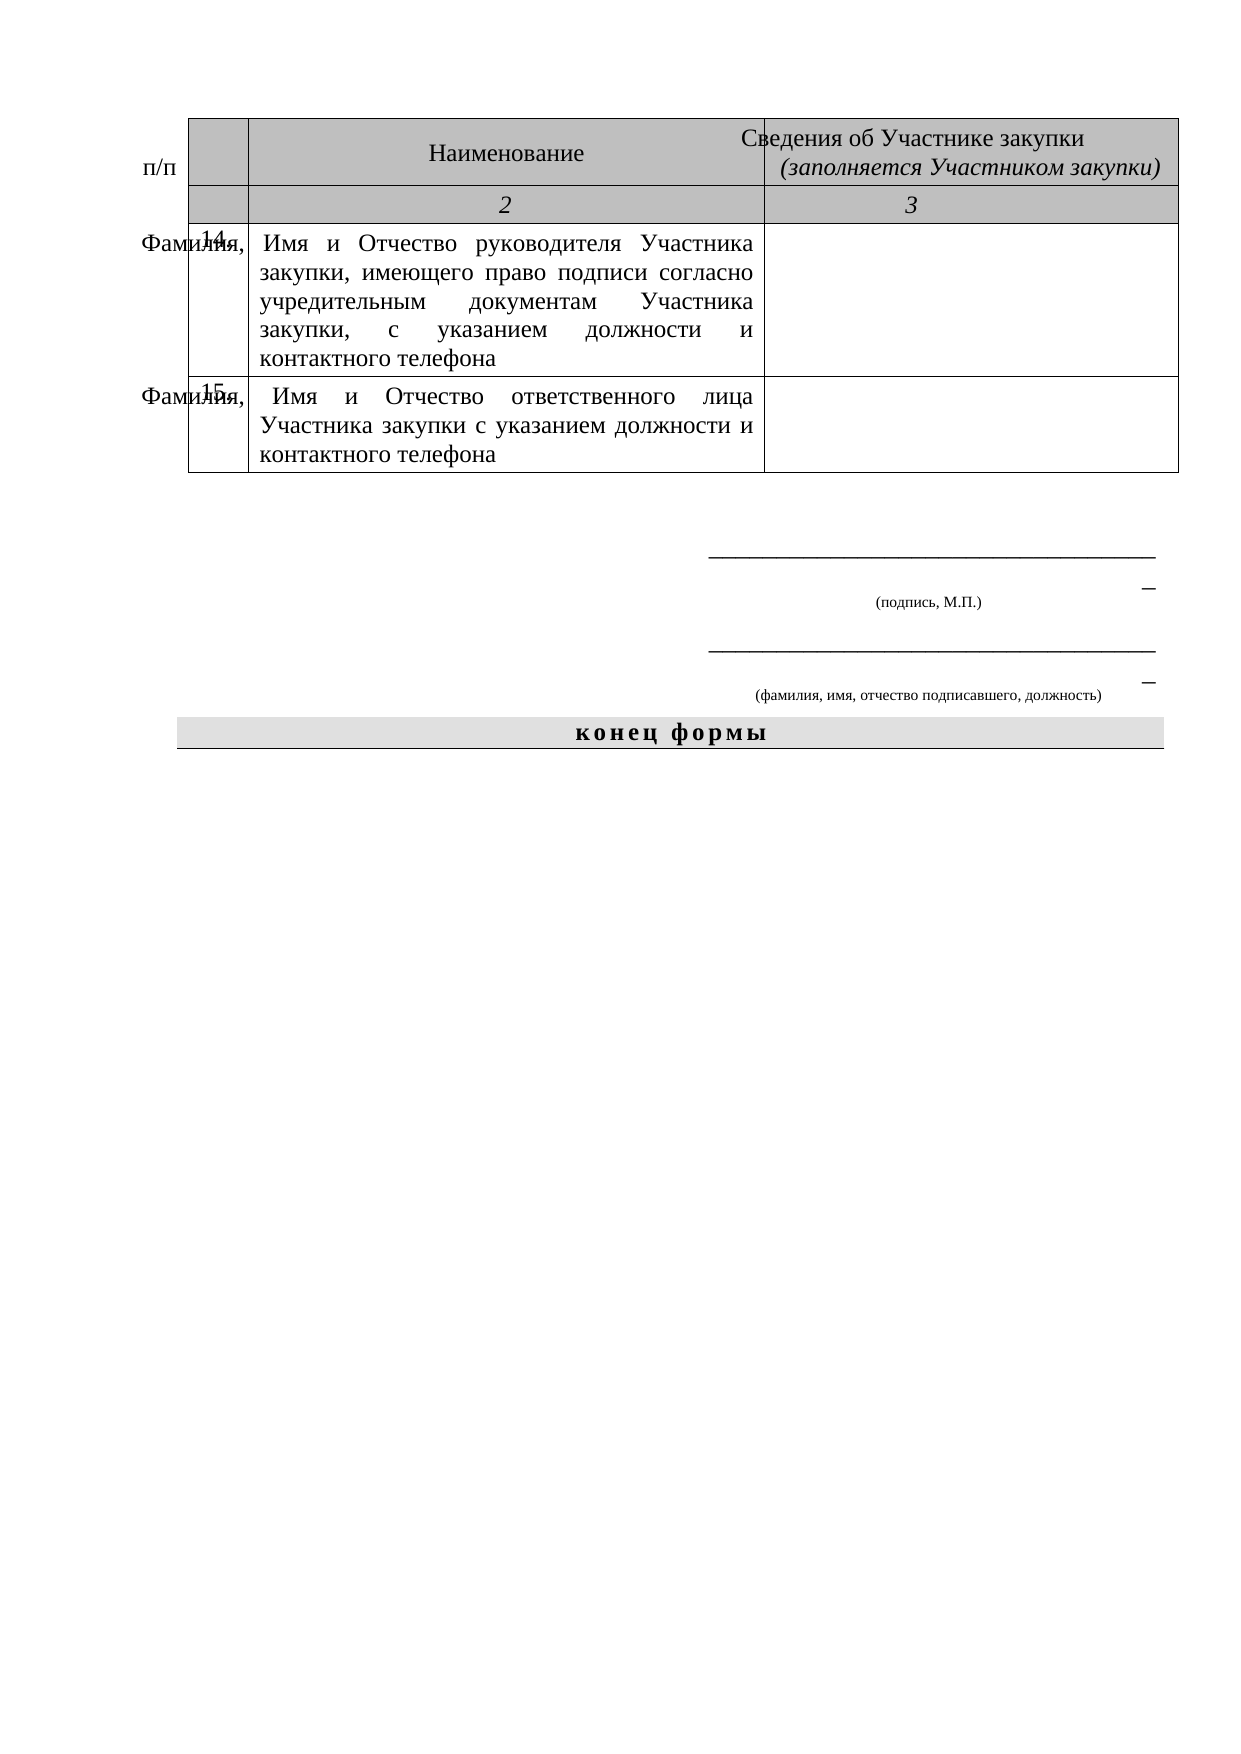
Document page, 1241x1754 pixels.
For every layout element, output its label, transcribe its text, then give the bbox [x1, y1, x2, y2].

table_cell Фамилия, Имя и Отчество ответственного лица Участника закупки с указанием должности и контактного телефона [249, 377, 764, 472]
table_cell [765, 377, 1178, 472]
table_header __________________________________ (подпись, М.П.) [691, 499, 1167, 624]
text конец формы [177, 717, 1164, 748]
table_cell [189, 377, 248, 472]
table_cell __________________________________ (фамилия, имя, отчество подписавшего, должность) [691, 624, 1167, 717]
table_cell 2 [249, 186, 764, 223]
table_cell 1 [189, 186, 248, 223]
table_header Наименование [249, 119, 764, 185]
table_cell [765, 224, 1178, 376]
table_header Сведения об Участнике закупки (заполняется Участником закупки) [765, 119, 1178, 185]
table_cell 3 [765, 186, 1178, 223]
table_cell [189, 224, 248, 376]
table_header № п/п [189, 119, 248, 185]
table_cell Фамилия, Имя и Отчество руководителя Участника закупки, имеющего право подписи согласно учредительным документам Участника закупки, с указанием должности и контактного телефона [249, 224, 764, 376]
